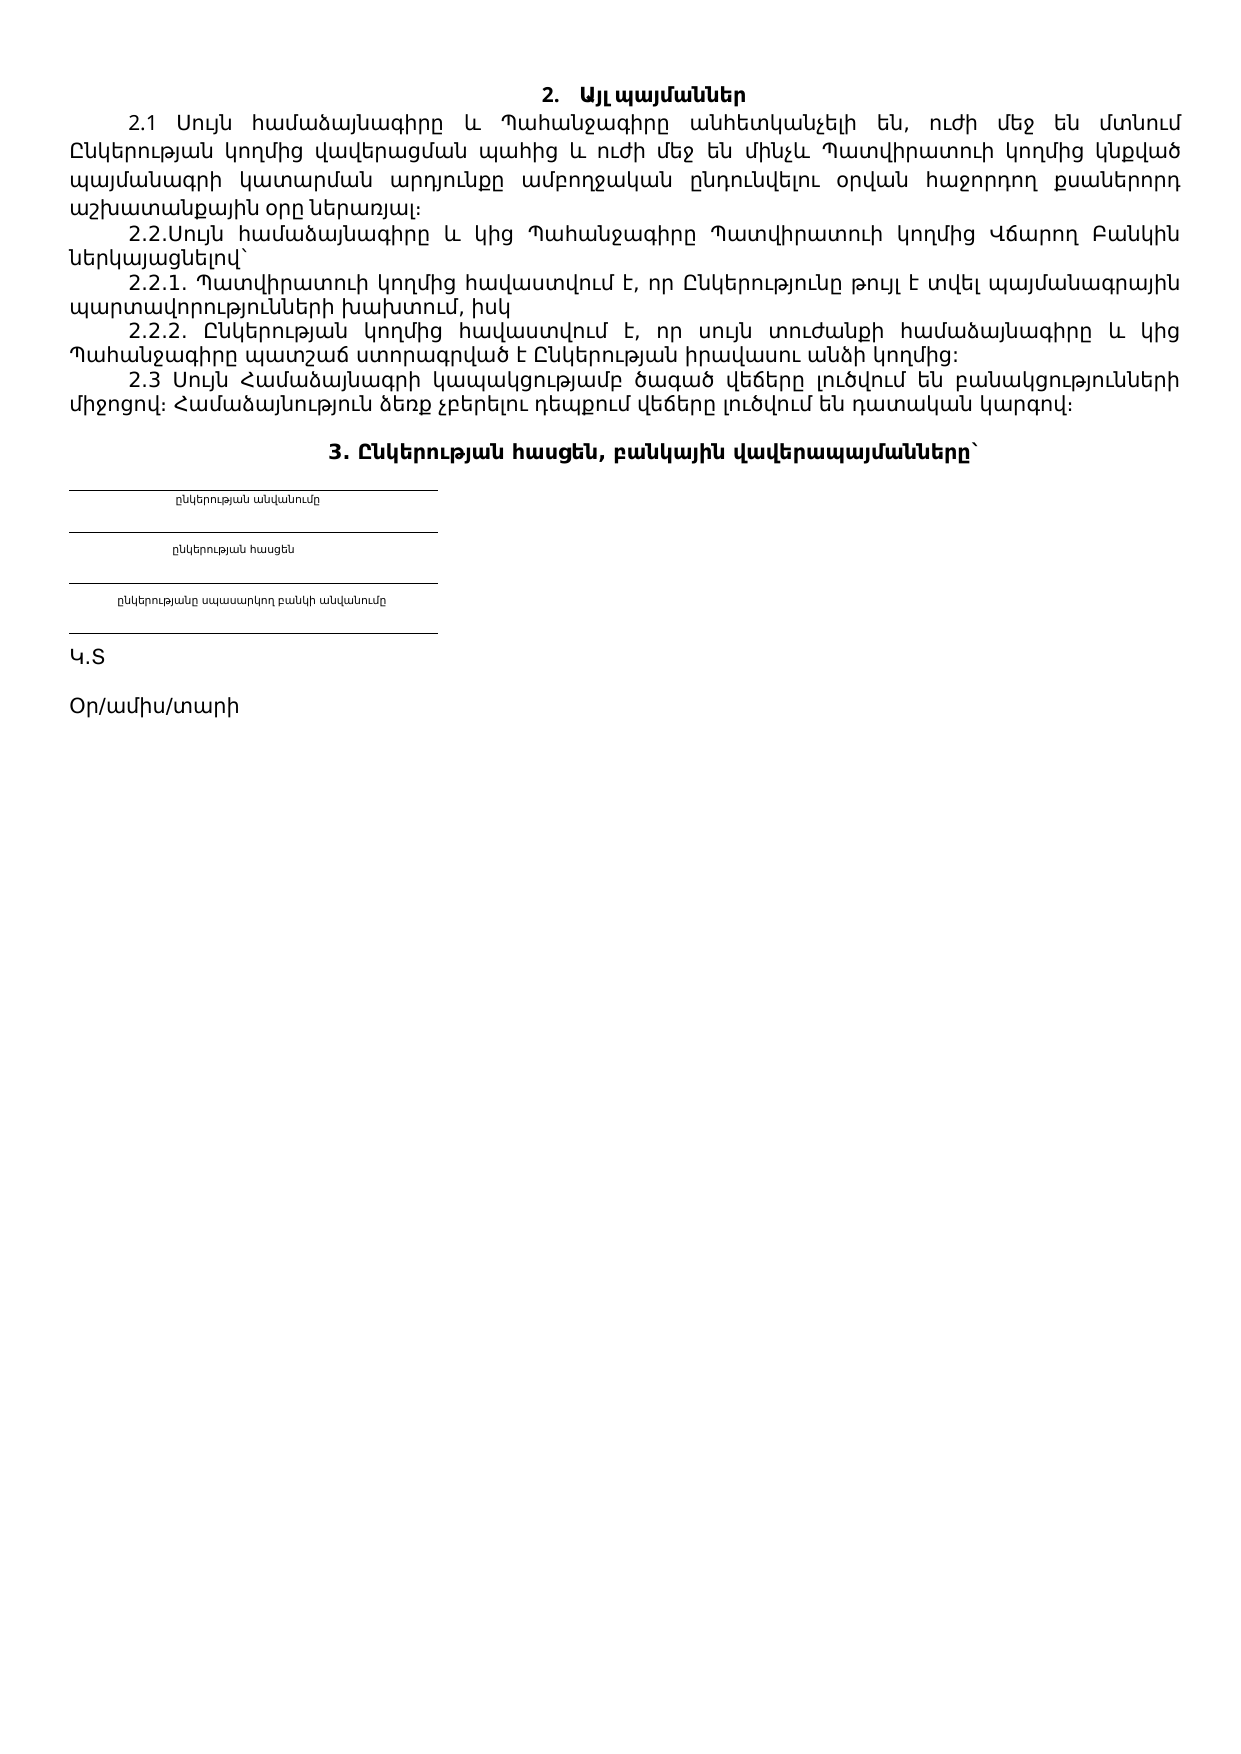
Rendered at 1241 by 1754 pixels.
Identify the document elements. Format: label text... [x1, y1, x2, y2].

text 3. Ընկերության հասցեն, բանկային վավերապայմանները` [69, 440, 1181, 465]
text 2.2.1. Պատվիրատուի կողմից հավաստվում է, որ Ընկերությունը թույլ է տվել պայմանագրային պարտավորությունների խախտում, իսկ [69, 271, 1181, 319]
text Օր/ամիս/տարի [69, 694, 1181, 718]
text 2.3 Սույն Համաձայնագրի կապակցությամբ ծագած վեճերը լուծվում են բանակցությունների միջոցով։ Համաձայնություն ձեռք չբերելու դեպքում վեճերը լուծվում են դատական կարգով։ [69, 368, 1181, 416]
text Կ.Տ [69, 645, 1181, 669]
text ընկերությանը սպասարկող բանկի անվանումը [69, 595, 1181, 617]
list Այլ պայմաններ [107, 80, 1181, 108]
text 2.1 Սույն համաձայնագիրը և Պահանջագիրը անհետկանչելի են, ուժի մեջ են մտնում Ընկերության կողմից վավերացման պահից և ուժի մեջ են մինչև Պատվիրատուի կողմից կնքված պայմանագրի կատարման արդյունքը ամբողջական ընդունվելու օրվան հաջորդող քսաներորդ աշխատանքային օրը ներառյալ։ [69, 108, 1181, 222]
text ընկերության անվանումը [69, 493, 1181, 515]
text 2.2.Սույն համաձայնագիրը և կից Պահանջագիրը Պատվիրատուի կողմից Վճարող Բանկին ներկայացնելով` [69, 222, 1181, 271]
text ընկերության հասցեն [69, 544, 1181, 566]
text 2.2.2. Ընկերության կողմից հավաստվում է, որ սույն տուժանքի համաձայնագիրը և կից Պահանջագիրը պատշաճ ստորագրված է Ընկերության իրավասու անձի կողմից: [69, 319, 1181, 368]
